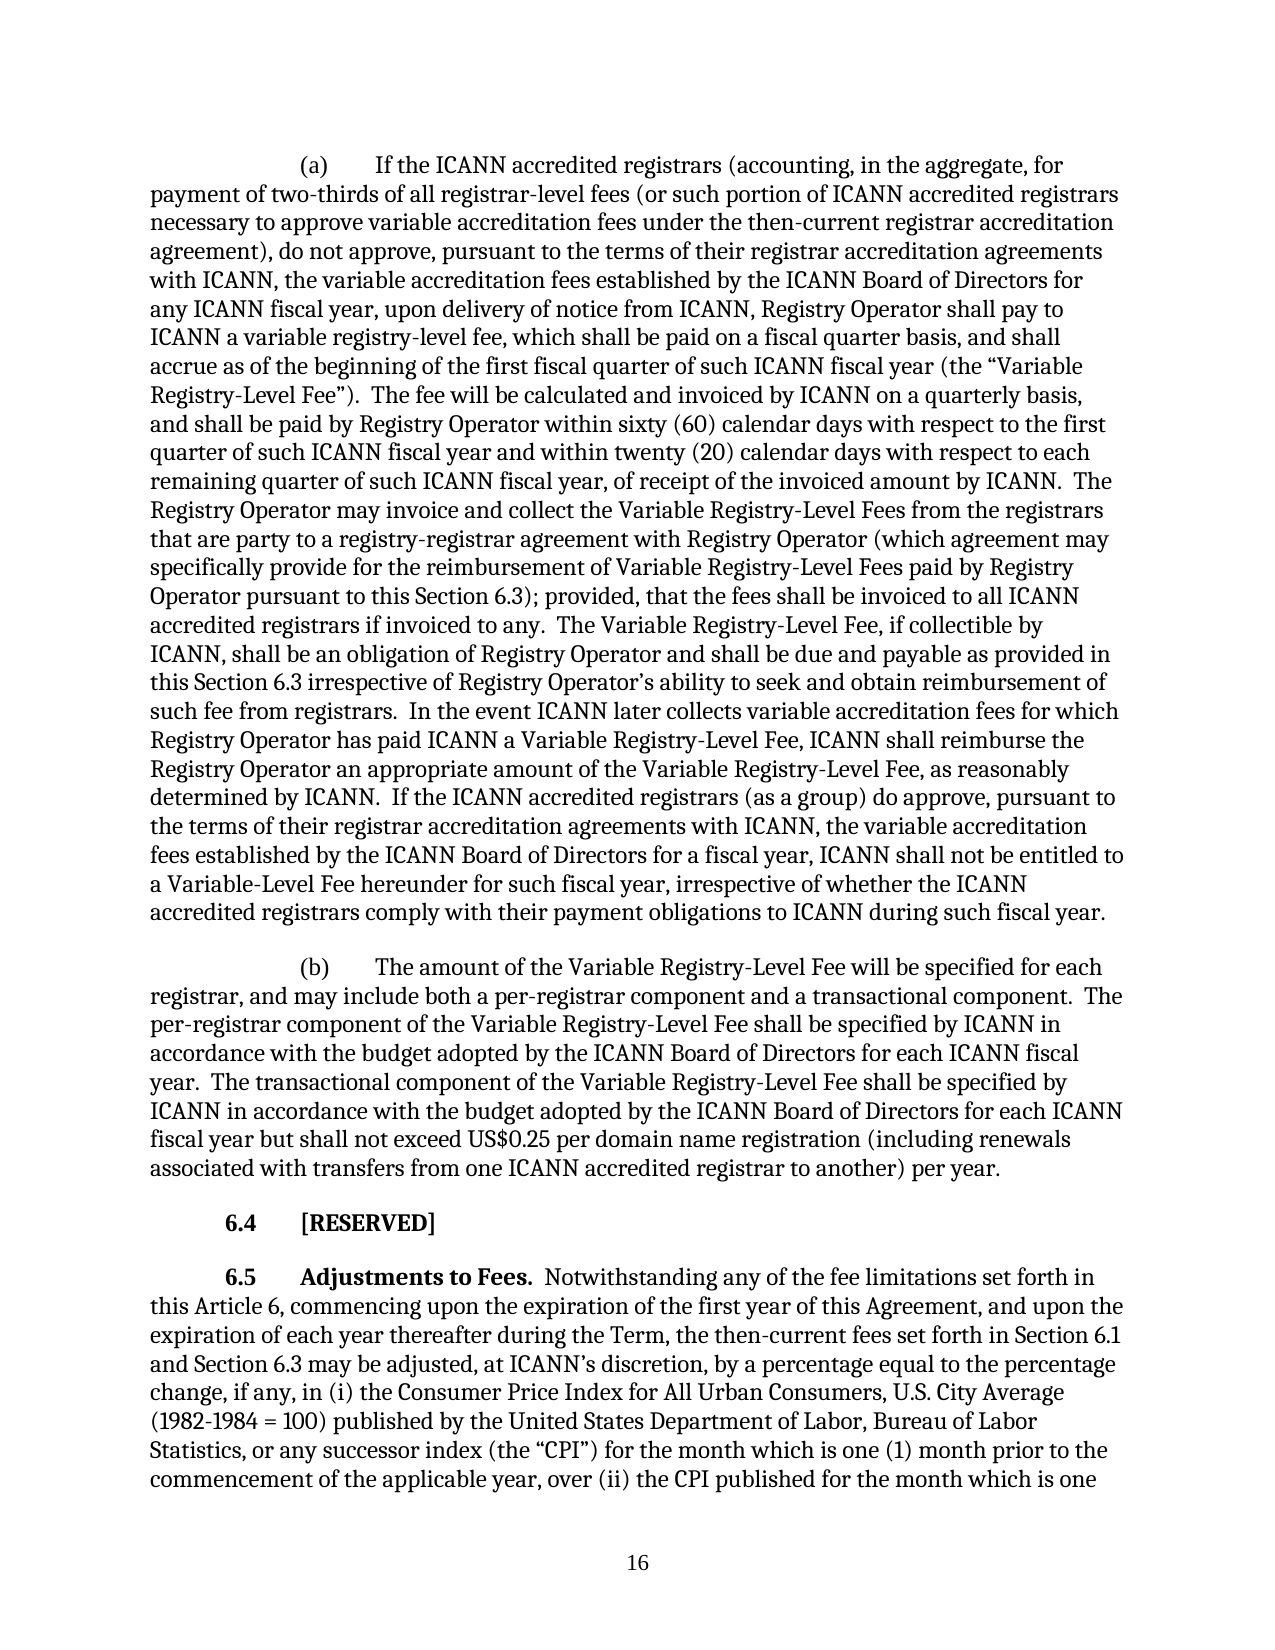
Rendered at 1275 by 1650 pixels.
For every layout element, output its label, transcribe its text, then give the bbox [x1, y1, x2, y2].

text [RESERVED] [150, 1208, 1125, 1237]
text The amount of the Variable Registry-Level Fee will be specified for each registrar, and may include both a per-registrar component and a transactional component. The per-registrar component of the Variable Registry-Level Fee shall be specified by ICANN in accordance with the budget adopted by the ICANN Board of Directors for each ICANN fiscal year. The transactional component of the Variable Registry-Level Fee shall be specified by ICANN in accordance with the budget adopted by the ICANN Board of Directors for each ICANN fiscal year but shall not exceed US$0.25 per domain name registration (including renewals associated with transfers from one ICANN accredited registrar to another) per year. [150, 952, 1125, 1183]
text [150, 1262, 1125, 1493]
text If the ICANN accredited registrars (accounting, in the aggregate, for payment of two-thirds of all registrar-level fees (or such portion of ICANN accredited registrars necessary to approve variable accreditation fees under the then-current registrar accreditation agreement), do not approve, pursuant to the terms of their registrar accreditation agreements with ICANN, the variable accreditation fees established by the ICANN Board of Directors for any ICANN fiscal year, upon delivery of notice from ICANN, Registry Operator shall pay to ICANN a variable registry-level fee, which shall be paid on a fiscal quarter basis, and shall accrue as of the beginning of the first fiscal quarter of such ICANN fiscal year (the “Variable Registry-Level Fee”). The fee will be calculated and invoiced by ICANN on a quarterly basis, and shall be paid by Registry Operator within sixty (60) calendar days with respect to the first quarter of such ICANN fiscal year and within twenty (20) calendar days with respect to each remaining quarter of such ICANN fiscal year, of receipt of the invoiced amount by ICANN. The Registry Operator may invoice and collect the Variable Registry-Level Fees from the registrars that are party to a registry-registrar agreement with Registry Operator (which agreement may specifically provide for the reimbursement of Variable Registry-Level Fees paid by Registry Operator pursuant to this Section 6.3); provided, that the fees shall be invoiced to all ICANN accredited registrars if invoiced to any. The Variable Registry-Level Fee, if collectible by ICANN, shall be an obligation of Registry Operator and shall be due and payable as provided in this Section 6.3 irrespective of Registry Operator’s ability to seek and obtain reimbursement of such fee from registrars. In the event ICANN later collects variable accreditation fees for which Registry Operator has paid ICANN a Variable Registry-Level Fee, ICANN shall reimburse the Registry Operator an appropriate amount of the Variable Registry-Level Fee, as reasonably determined by ICANN. If the ICANN accredited registrars (as a group) do approve, pursuant to the terms of their registrar accreditation agreements with ICANN, the variable accreditation fees established by the ICANN Board of Directors for a fiscal year, ICANN shall not be entitled to a Variable-Level Fee hereunder for such fiscal year, irrespective of whether the ICANN accredited registrars comply with their payment obligations to ICANN during such fiscal year. [150, 150, 1125, 927]
